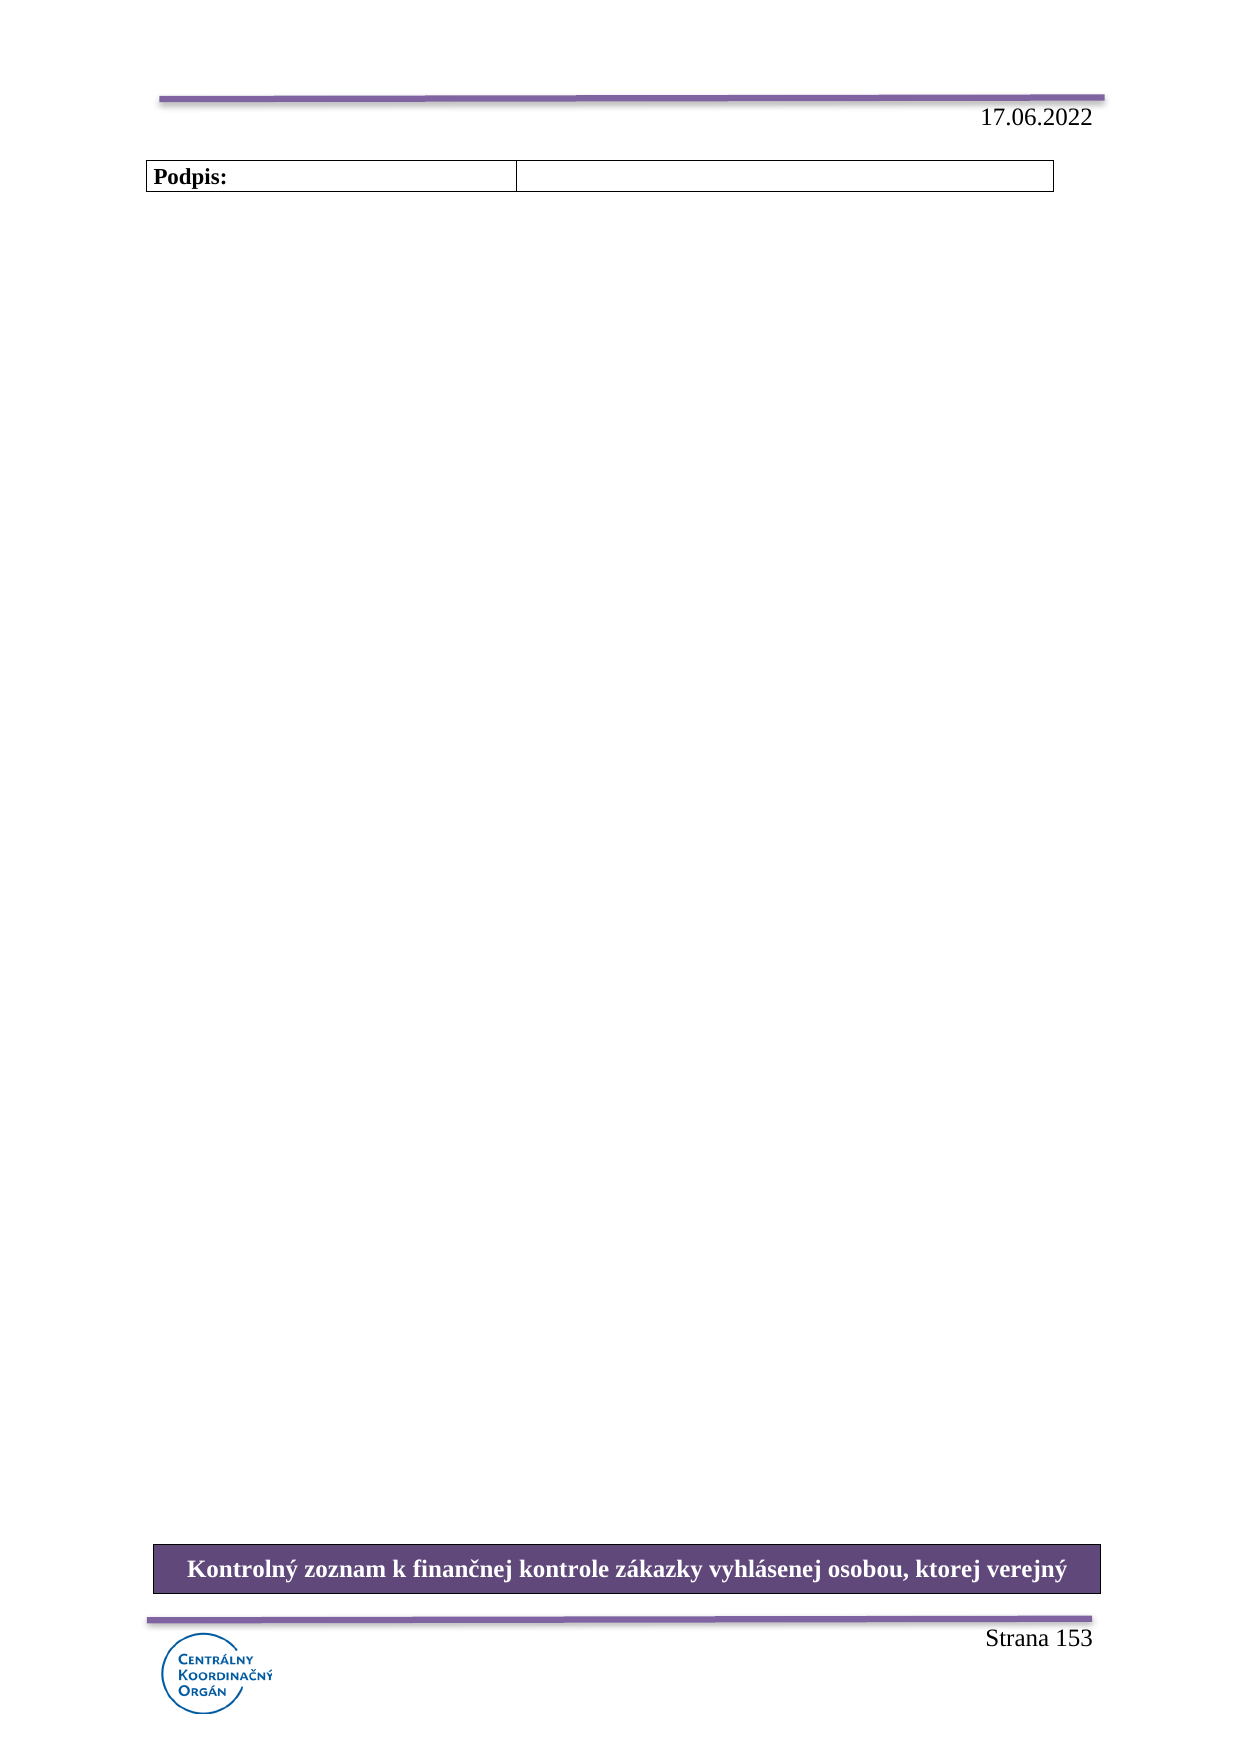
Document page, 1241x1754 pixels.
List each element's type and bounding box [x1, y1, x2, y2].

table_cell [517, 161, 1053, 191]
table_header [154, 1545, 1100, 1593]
picture [159, 1631, 272, 1713]
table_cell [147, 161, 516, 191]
